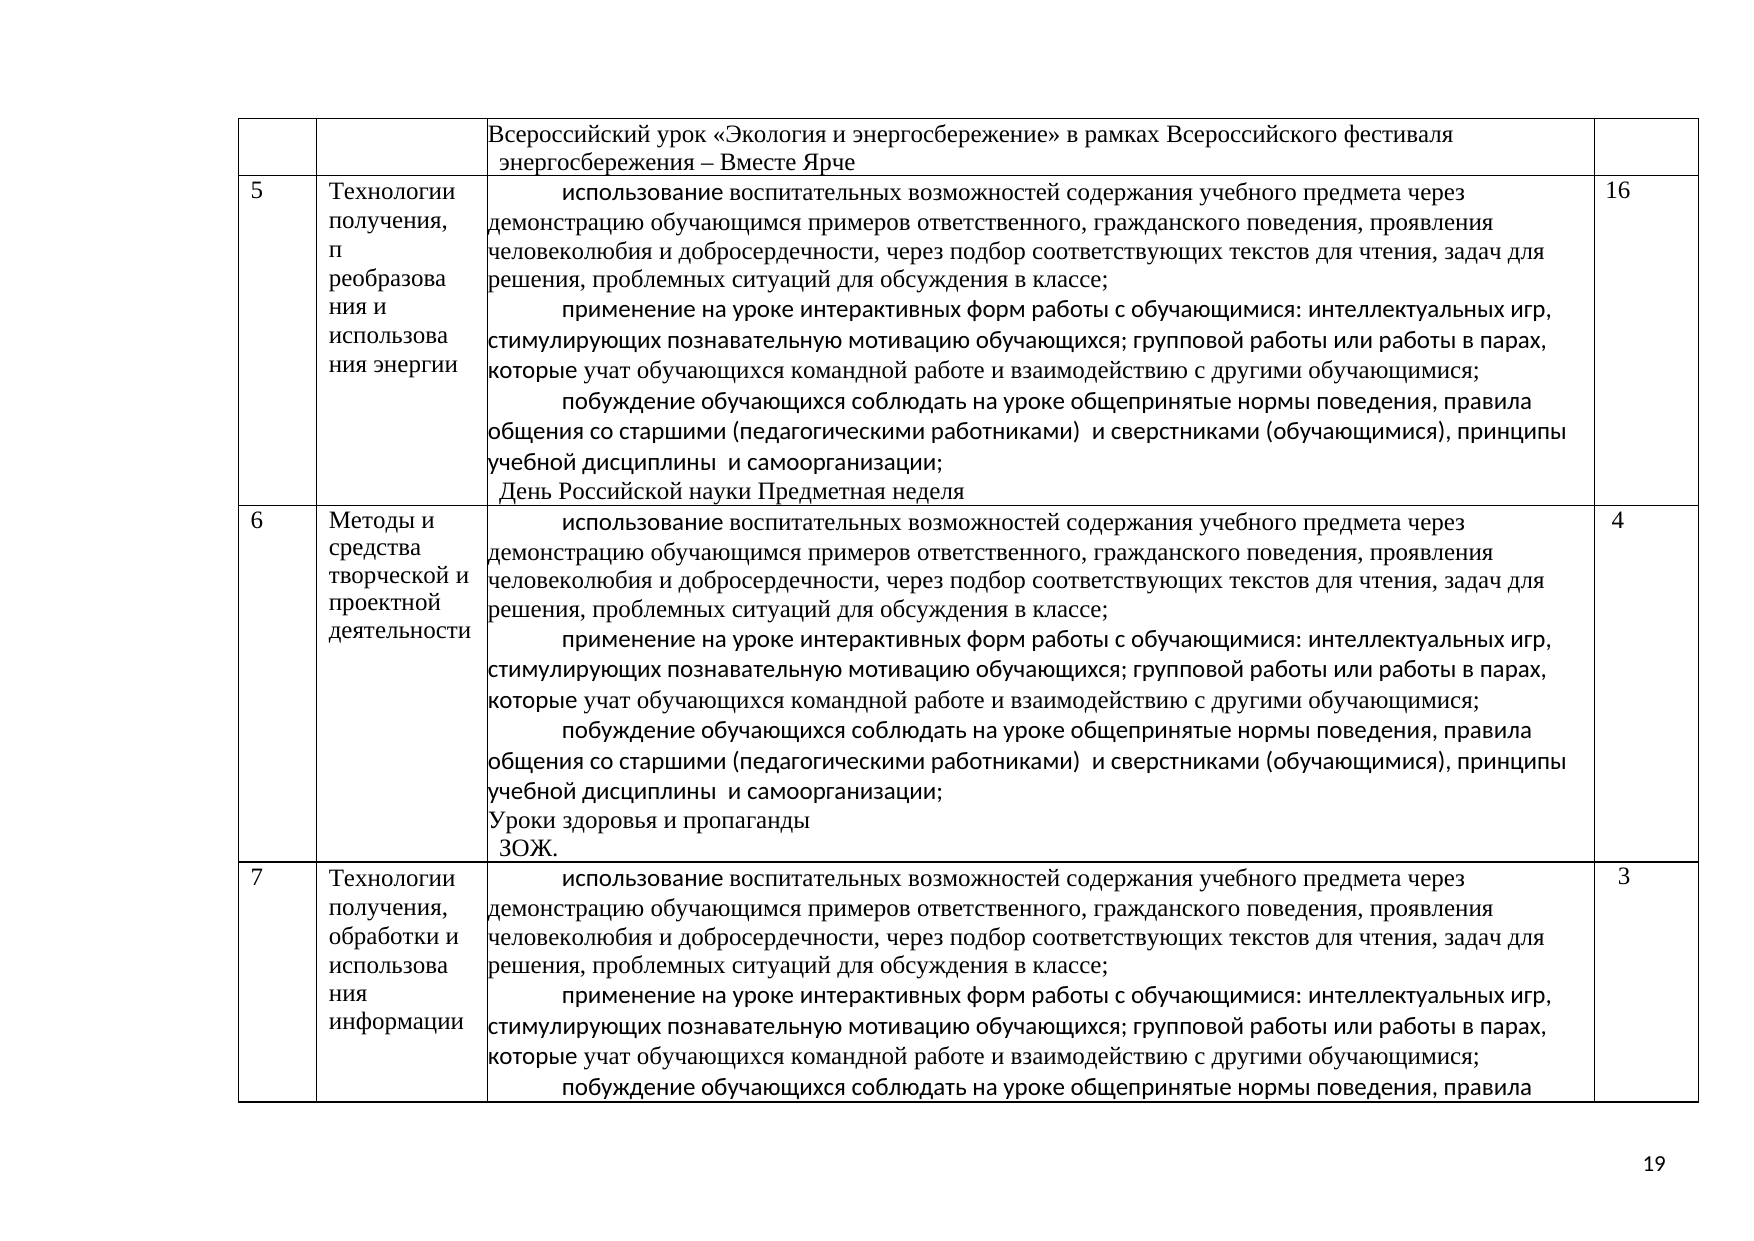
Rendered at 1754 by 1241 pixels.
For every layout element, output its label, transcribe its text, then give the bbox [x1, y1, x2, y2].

table_cell 28 [1595, 119, 1698, 175]
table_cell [317, 863, 487, 1101]
table_cell Технологии получения, преобразования и использования энергии [317, 176, 487, 505]
table_cell 3 [1595, 863, 1698, 1101]
table_cell 4 [1595, 506, 1698, 861]
table_cell 6 [239, 506, 316, 861]
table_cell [488, 119, 1594, 175]
table_cell 7 [239, 863, 316, 1101]
table_cell Методы и средства творческой и проектной деятельности [317, 506, 487, 861]
table_cell 5 [239, 176, 316, 505]
table_cell 4 [239, 119, 316, 175]
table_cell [317, 119, 487, 175]
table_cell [488, 863, 1594, 1101]
table_cell использование воспитательных возможностей содержания учебного предмета через демонстрацию обучающимся примеров ответственного, гражданского поведения, проявления человеколюбия и добросердечности, через подбор соответствующих текстов для чтения, задач для решения, проблемных ситуаций для обсуждения в классе; применение на уроке интерактивных форм работы с обучающимися: интеллектуальных игр, стимулирующих познавательную мотивацию обучающихся; групповой работы или работы в парах, которые учат обучающихся командной работе и взаимодействию с другими обучающимися; побуждение обучающихся соблюдать на уроке общепринятые нормы поведения, правила общения со старшими (педагогическими работниками) и сверстниками (обучающимися), принципы учебной дисциплины и самоорганизации; Уроки здоровья и пропаганды ЗОЖ. [488, 506, 1594, 861]
table_cell 16 [1595, 176, 1698, 505]
table_cell использование воспитательных возможностей содержания учебного предмета через демонстрацию обучающимся примеров ответственного, гражданского поведения, проявления человеколюбия и добросердечности, через подбор соответствующих текстов для чтения, задач для решения, проблемных ситуаций для обсуждения в классе; применение на уроке интерактивных форм работы с обучающимися: интеллектуальных игр, стимулирующих познавательную мотивацию обучающихся; групповой работы или работы в парах, которые учат обучающихся командной работе и взаимодействию с другими обучающимися; побуждение обучающихся соблюдать на уроке общепринятые нормы поведения, правила общения со старшими (педагогическими работниками) и сверстниками (обучающимися), принципы учебной дисциплины и самоорганизации; День Российской науки Предметная неделя [488, 176, 1594, 505]
